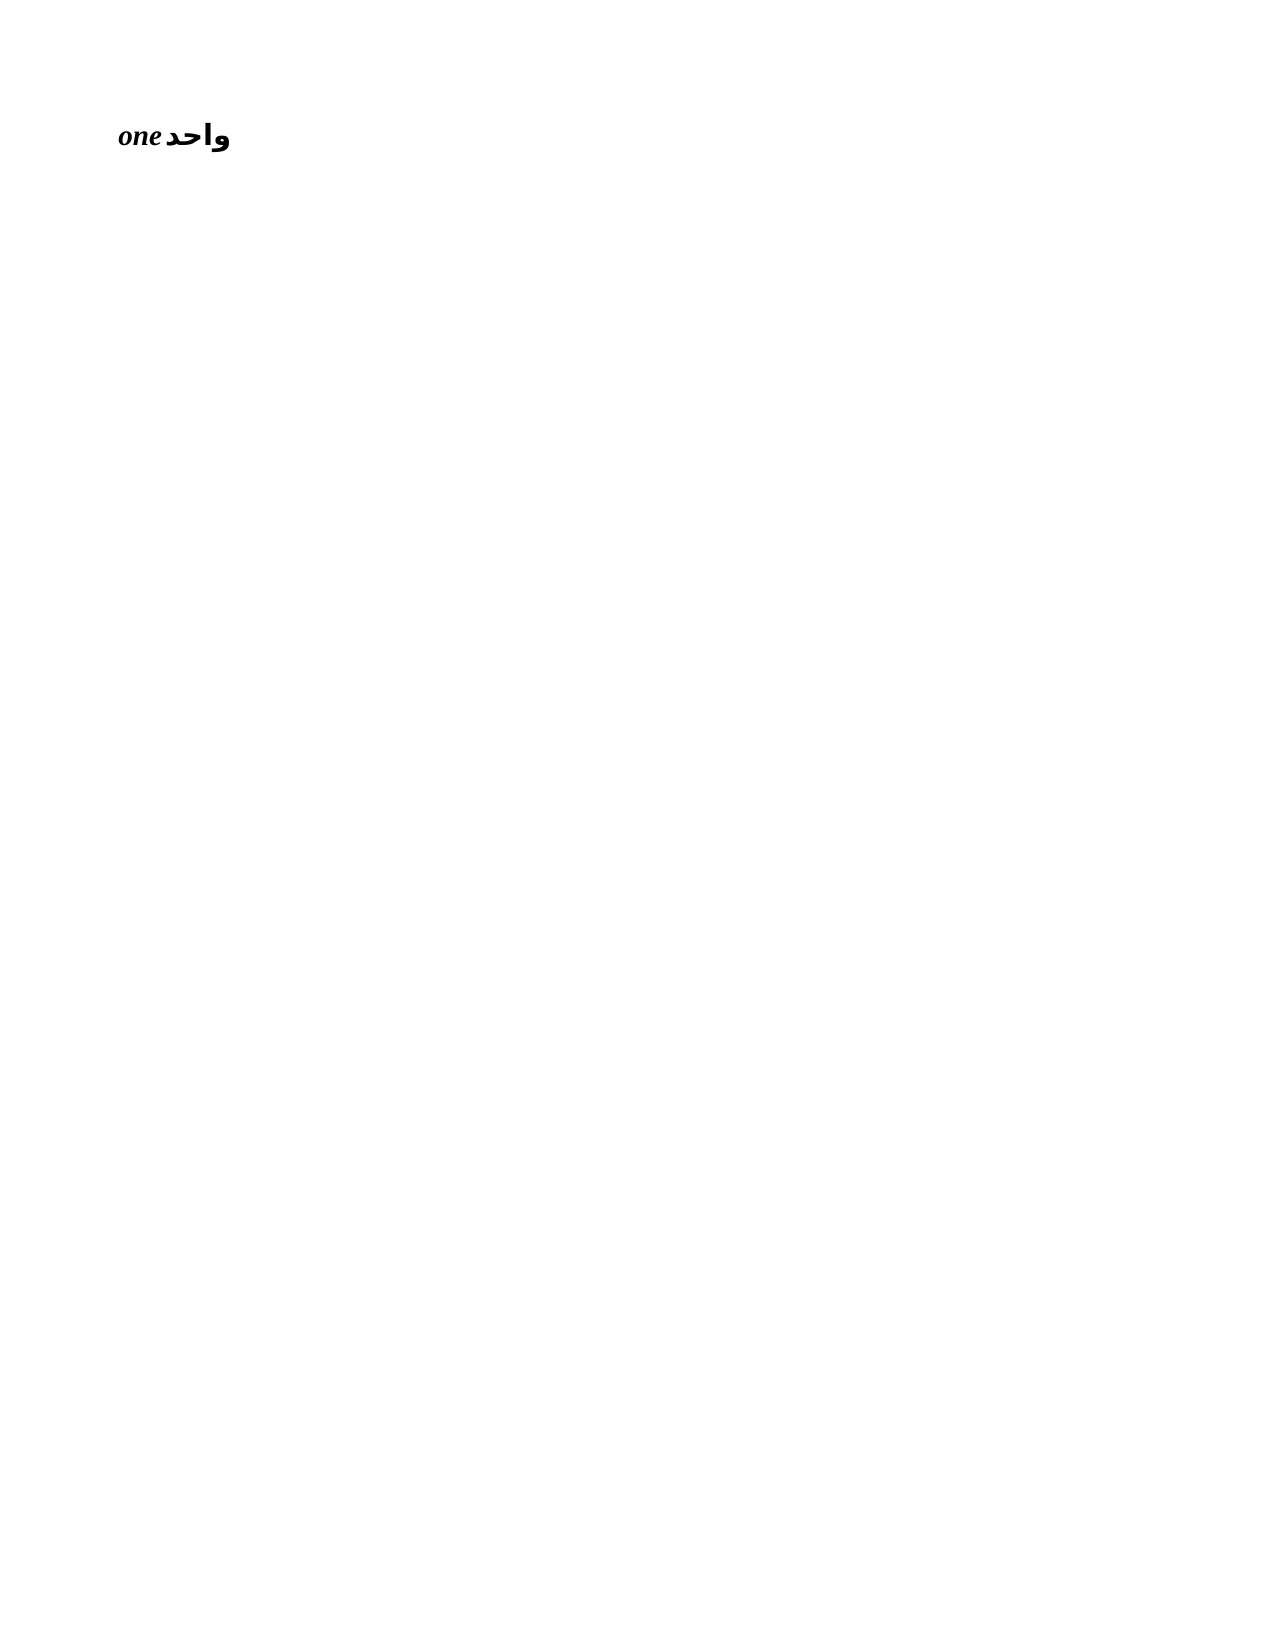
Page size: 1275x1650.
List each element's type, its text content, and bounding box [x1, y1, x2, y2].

text oneواحد [118, 118, 1157, 152]
